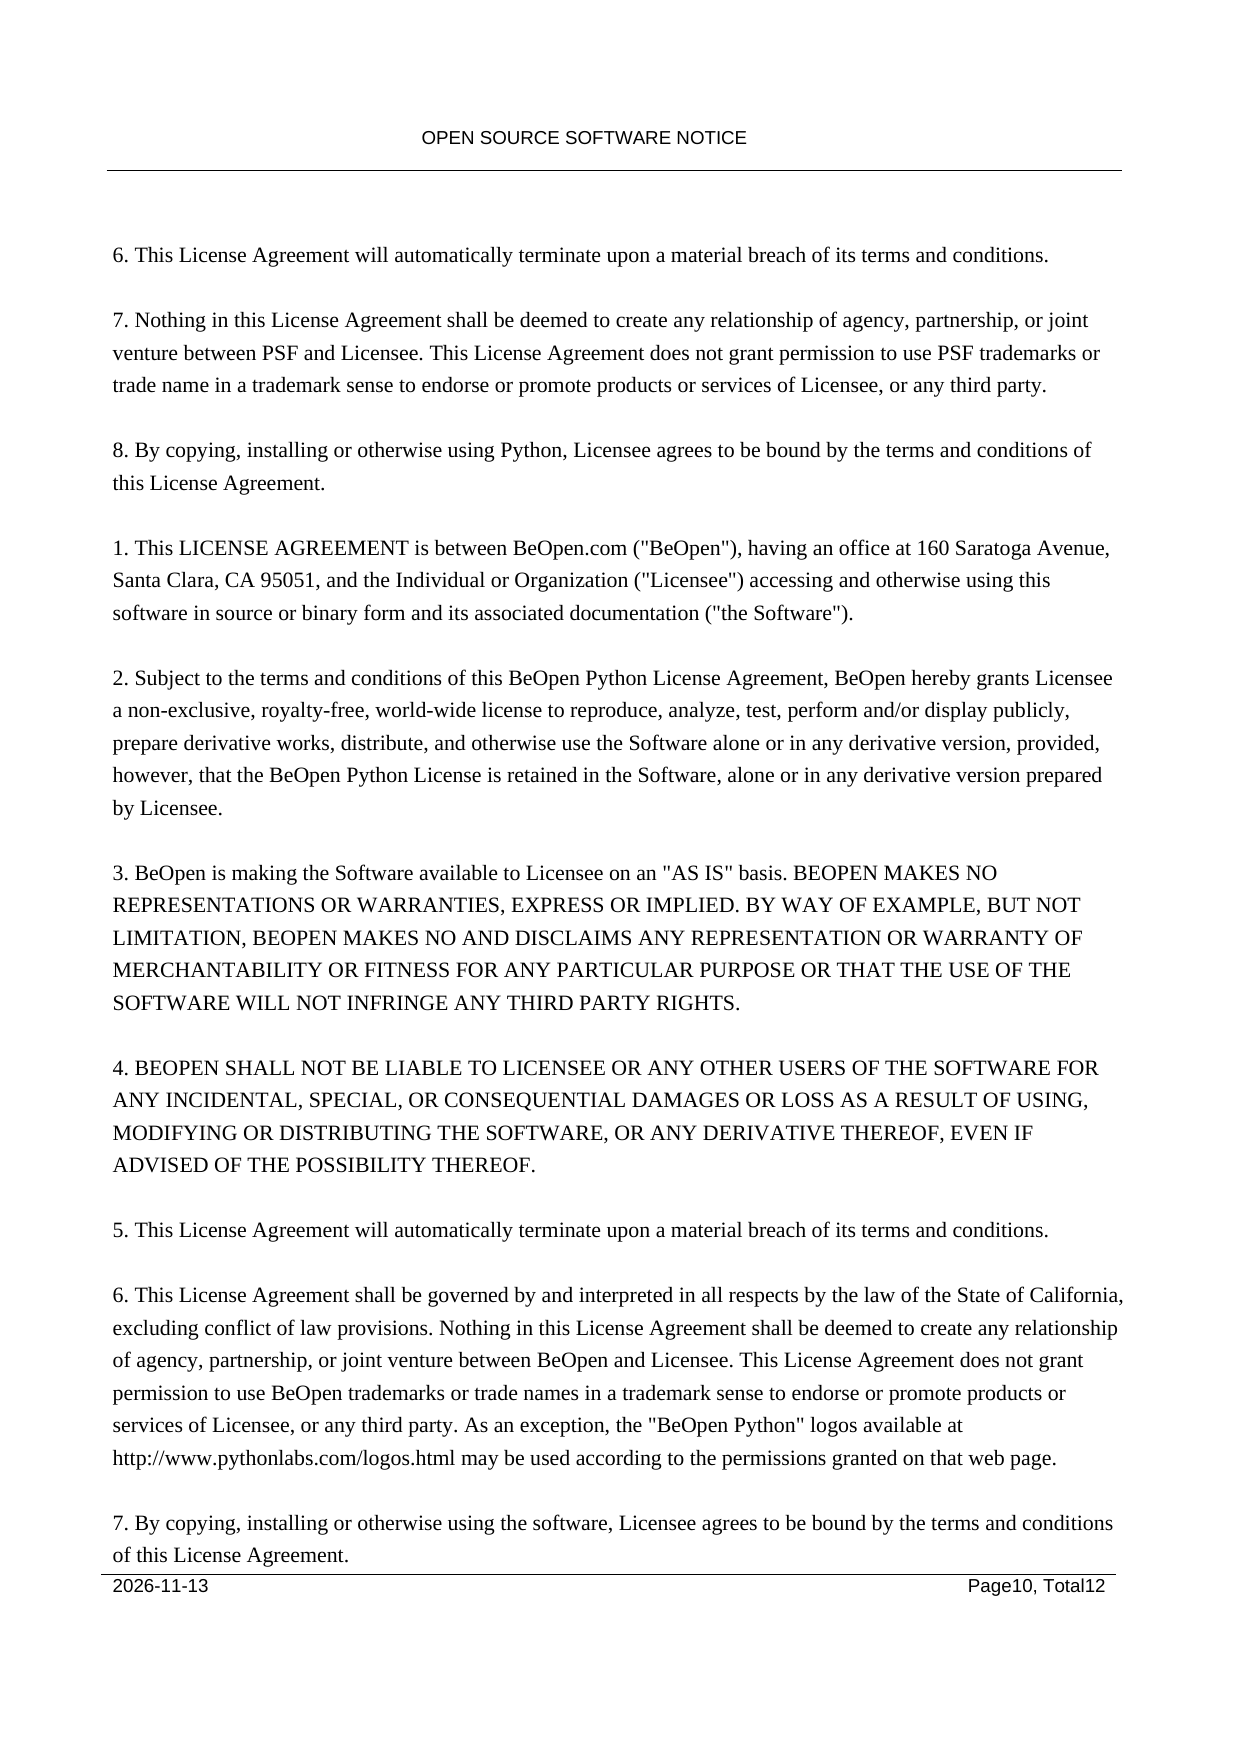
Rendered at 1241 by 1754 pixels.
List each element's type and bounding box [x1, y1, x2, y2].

text [112, 206, 1128, 1571]
